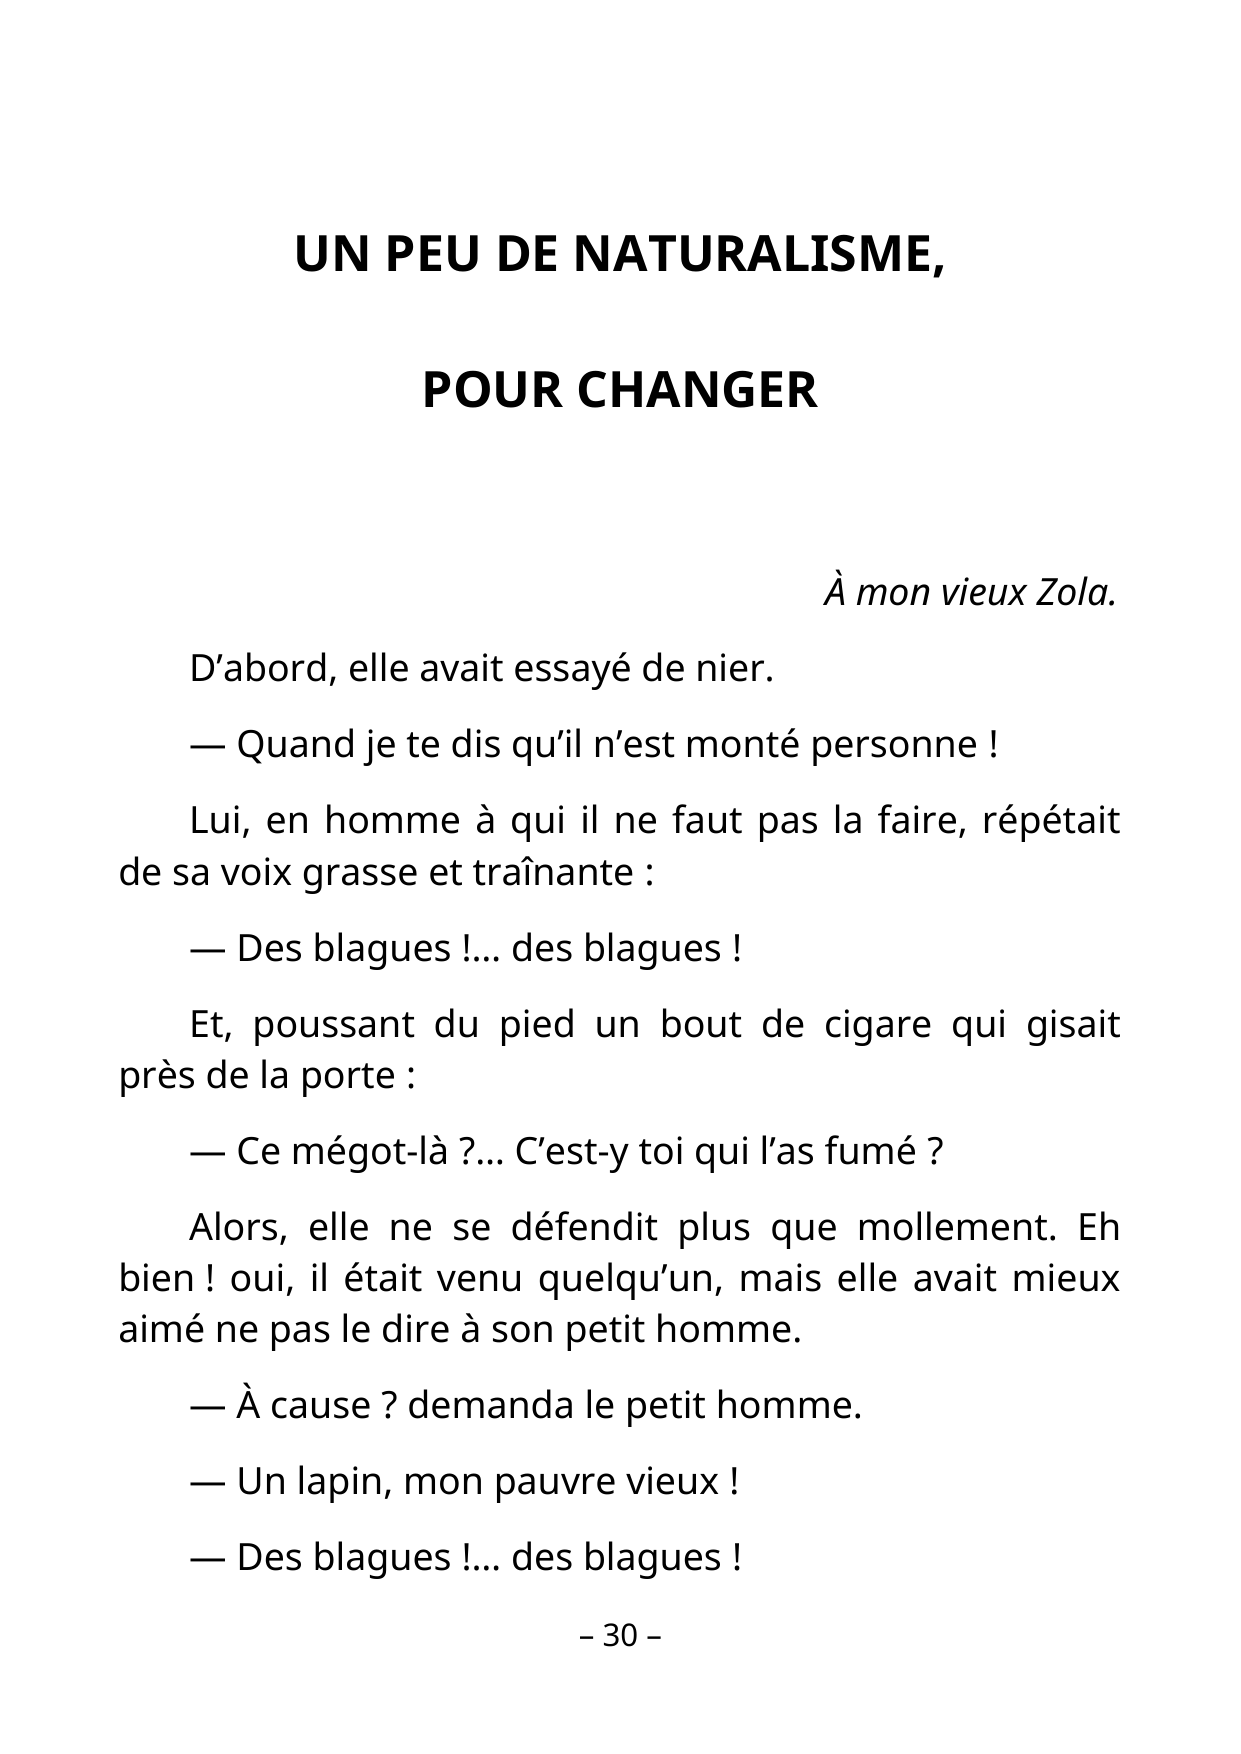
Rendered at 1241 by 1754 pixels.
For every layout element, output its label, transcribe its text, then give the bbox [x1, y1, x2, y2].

text D’abord, elle avait essayé de nier. [118, 642, 1122, 693]
subtitle UN PEU DE NATURALISME, POUR CHANGER [118, 218, 1122, 491]
text Et, poussant du pied un bout de cigare qui gisait près de la porte : [118, 997, 1122, 1099]
text — Un lapin, mon pauvre vieux ! [118, 1454, 1122, 1505]
text À mon vieux Zola. [118, 566, 1122, 617]
text — À cause ? demanda le petit homme. [118, 1378, 1122, 1429]
text — Des blagues !… des blagues ! [118, 921, 1122, 972]
text — Ce mégot-là ?… C’est-y toi qui l’as fumé ? [118, 1124, 1122, 1175]
text — Des blagues !… des blagues ! [118, 1530, 1122, 1581]
text Lui, en homme à qui il ne faut pas la faire, répétait de sa voix grasse et traînante : [118, 794, 1122, 896]
text — Quand je te dis qu’il n’est monté personne ! [118, 718, 1122, 769]
text Alors, elle ne se défendit plus que mollement. Eh bien ! oui, il était venu quelqu’un, mais elle avait mieux aimé ne pas le dire à son petit homme. [118, 1200, 1122, 1353]
